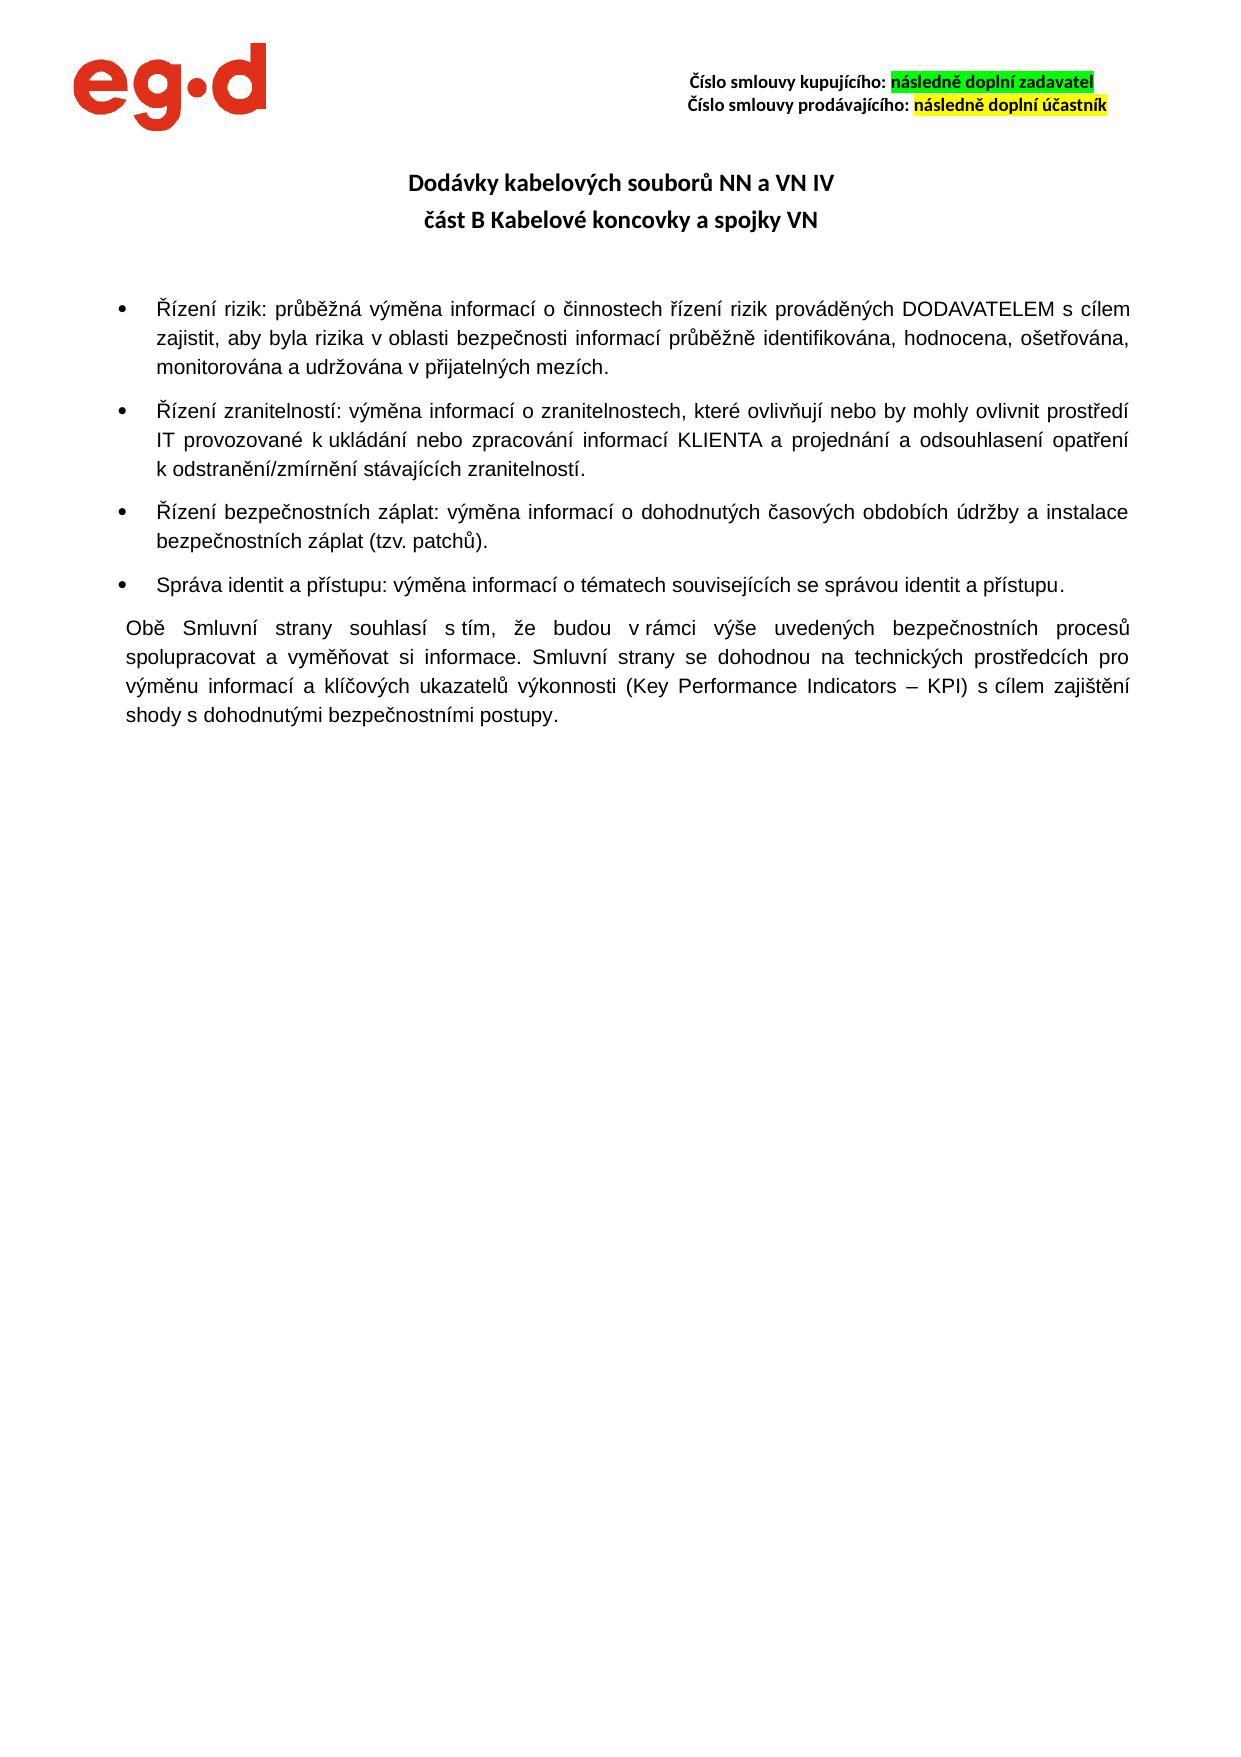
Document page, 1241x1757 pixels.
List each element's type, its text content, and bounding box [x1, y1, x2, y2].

picture [73, 43, 266, 131]
text Obě Smluvní strany souhlasí s tím, že budou v rámci výše uvedených bezpečnostních procesů spolupracovat a vyměňovat si informace. Smluvní strany se dohodnou na technických prostředcích pro výměnu informací a klíčových ukazatelů výkonnosti (Key Performance Indicators – KPI) s cílem zajištění shody s dohodnutými bezpečnostními postupy. [126, 616, 1130, 727]
list Správa identit a přístupu: výměna informací o tématech souvisejících se správou identit a přístupu. [119, 573, 1130, 597]
list Řízení rizik: průběžná výměna informací o činnostech řízení rizik prováděných DODAVATELEM s cílem zajistit, aby byla rizika v oblasti bezpečnosti informací průběžně identifikována, hodnocena, ošetřována, monitorována a udržována v přijatelných mezích. [119, 297, 1130, 379]
list Řízení zranitelností: výměna informací o zranitelnostech, které ovlivňují nebo by mohly ovlivnit prostředí IT provozované k ukládání nebo zpracování informací KLIENTA a projednání a odsouhlasení opatření k odstranění/zmírnění stávajících zranitelností. [119, 398, 1130, 480]
list Řízení bezpečnostních záplat: výměna informací o dohodnutých časových obdobích údržby a instalace bezpečnostních záplat (tzv. patchů). [119, 500, 1130, 553]
